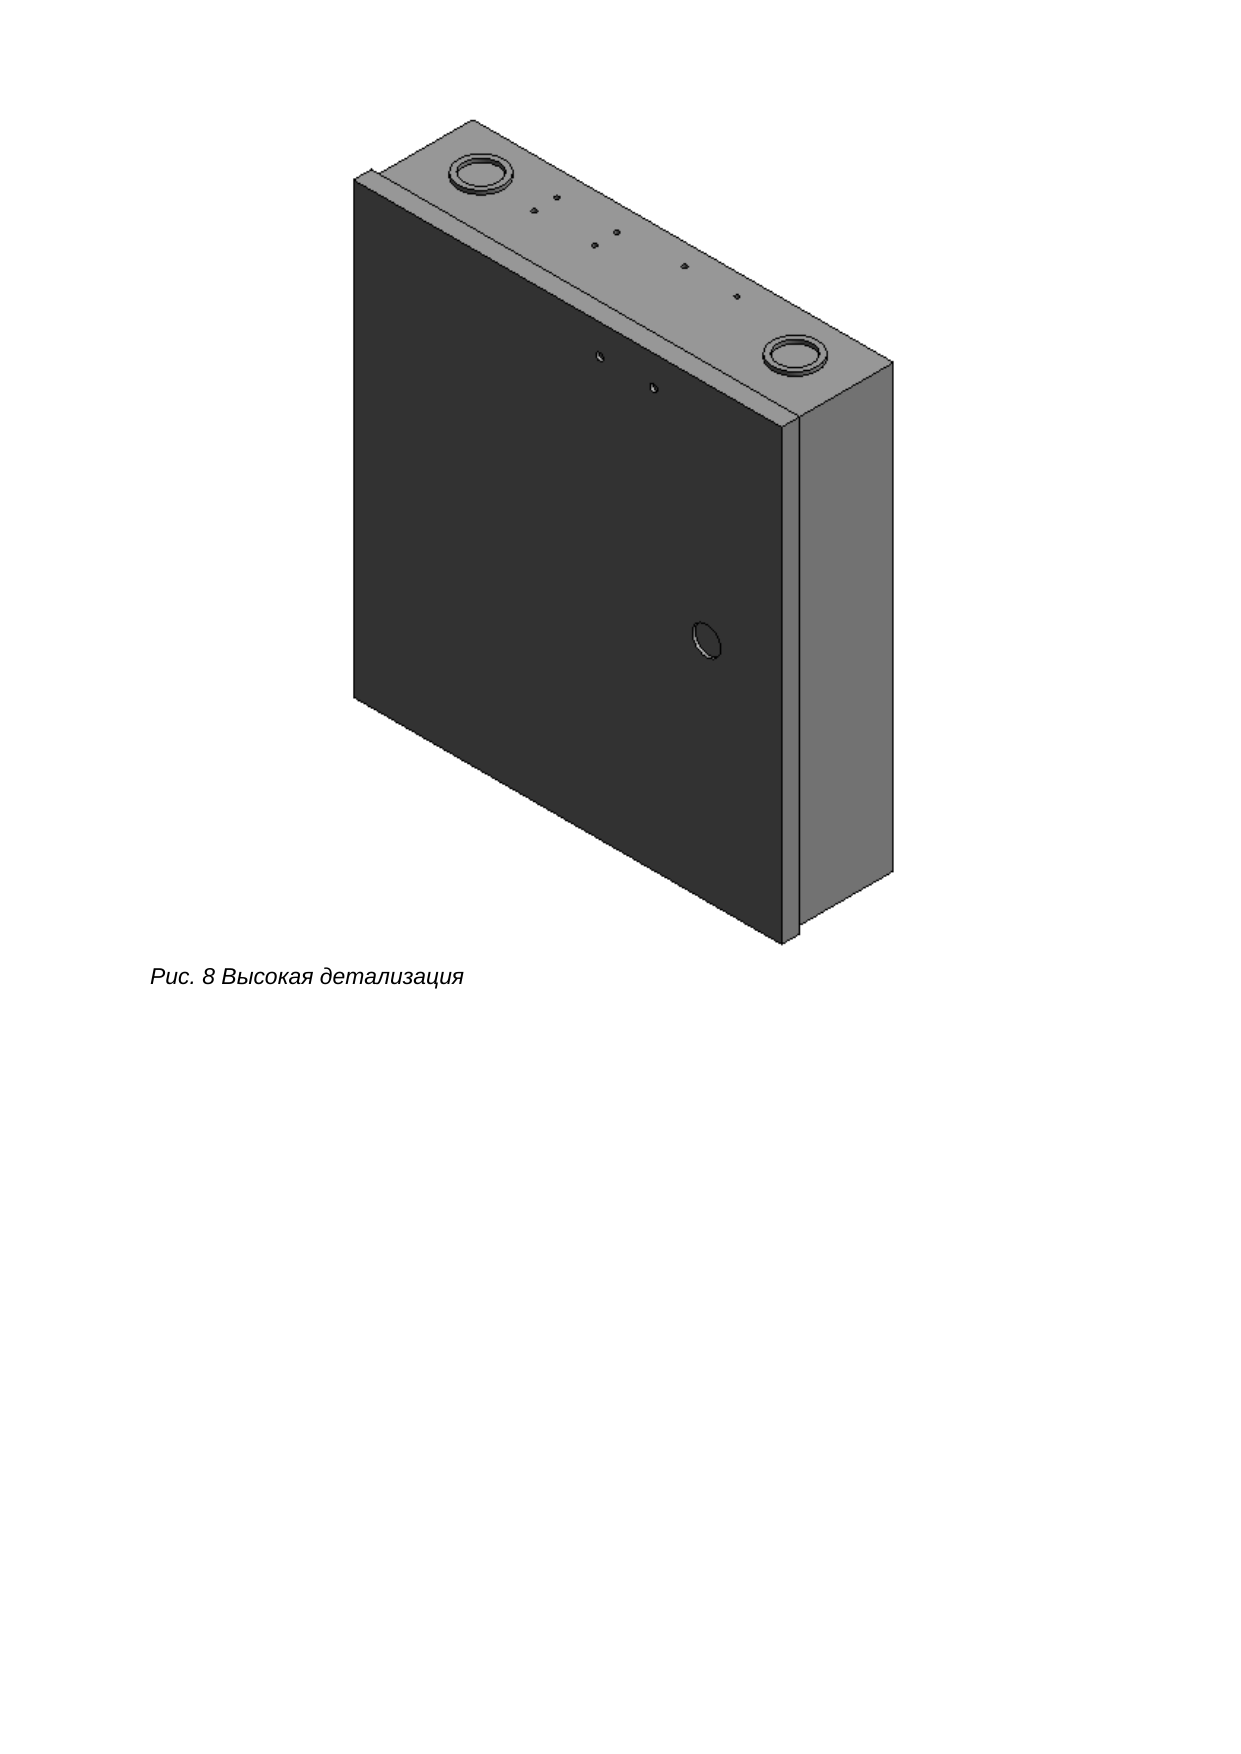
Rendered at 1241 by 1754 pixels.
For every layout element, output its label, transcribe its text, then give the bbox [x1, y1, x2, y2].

picture [333, 88, 907, 950]
text Рис. 8 Высокая детализация [150, 963, 1090, 989]
